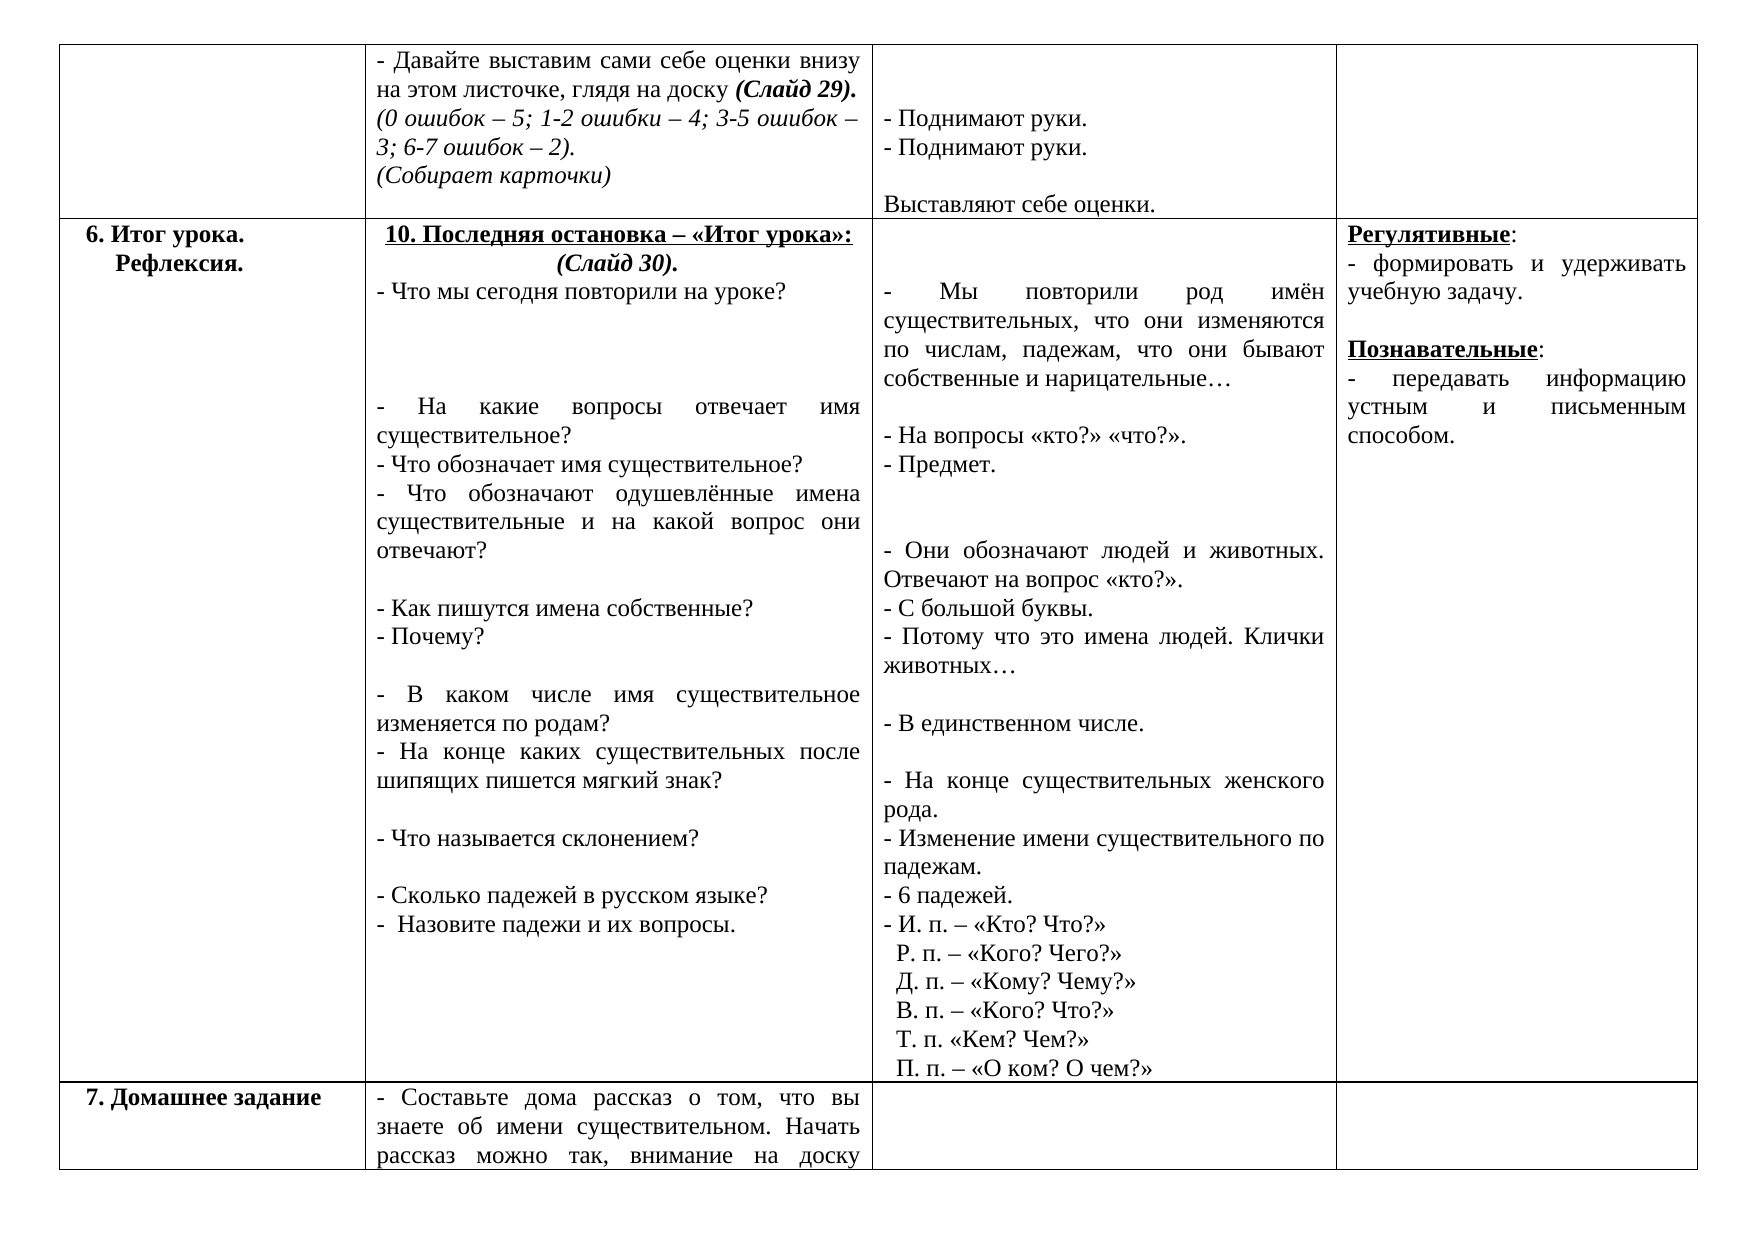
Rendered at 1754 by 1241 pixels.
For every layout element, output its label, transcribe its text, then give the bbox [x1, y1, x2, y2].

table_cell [60, 45, 365, 218]
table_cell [366, 45, 872, 218]
table_cell 10. Последняя остановка – «Итог урока»: (Слайд 30). - Что мы сегодня повторили на уроке? - На какие вопросы отвечает имя существительное? - Что обозначает имя существительное? - Что обозначают одушевлённые имена существительные и на какой вопрос они отвечают? - Как пишутся имена собственные? - Почему? - В каком числе имя существительное изменяется по родам? - На конце каких существительных после шипящих пишется мягкий знак? - Что называется склонением? - Сколько падежей в русском языке? - Назовите падежи и их вопросы. [366, 219, 872, 1081]
table_cell 7. Домашнее задание [60, 1083, 365, 1169]
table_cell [873, 45, 1336, 218]
table_cell [1337, 1083, 1697, 1169]
table_cell [1337, 45, 1697, 218]
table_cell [873, 1083, 1336, 1169]
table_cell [366, 1083, 872, 1169]
table_cell 6. Итог урока. Рефлексия. [60, 219, 365, 1081]
table_cell - Мы повторили род имён существительных, что они изменяются по числам, падежам, что они бывают собственные и нарицательные… - На вопросы «кто?» «что?». - Предмет. - Они обозначают людей и животных. Отвечают на вопрос «кто?». - С большой буквы. - Потому что это имена людей. Клички животных… - В единственном числе. - На конце существительных женского рода. - Изменение имени существительного по падежам. - 6 падежей. - И. п. – «Кто? Что?» Р. п. – «Кого? Чего?» Д. п. – «Кому? Чему?» В. п. – «Кого? Что?» Т. п. «Кем? Чем?» П. п. – «О ком? О чем?» [873, 219, 1336, 1081]
table_cell Регулятивные: - формировать и удерживать учебную задачу. Познавательные: - передавать информацию устным и письменным способом. [1337, 219, 1697, 1081]
